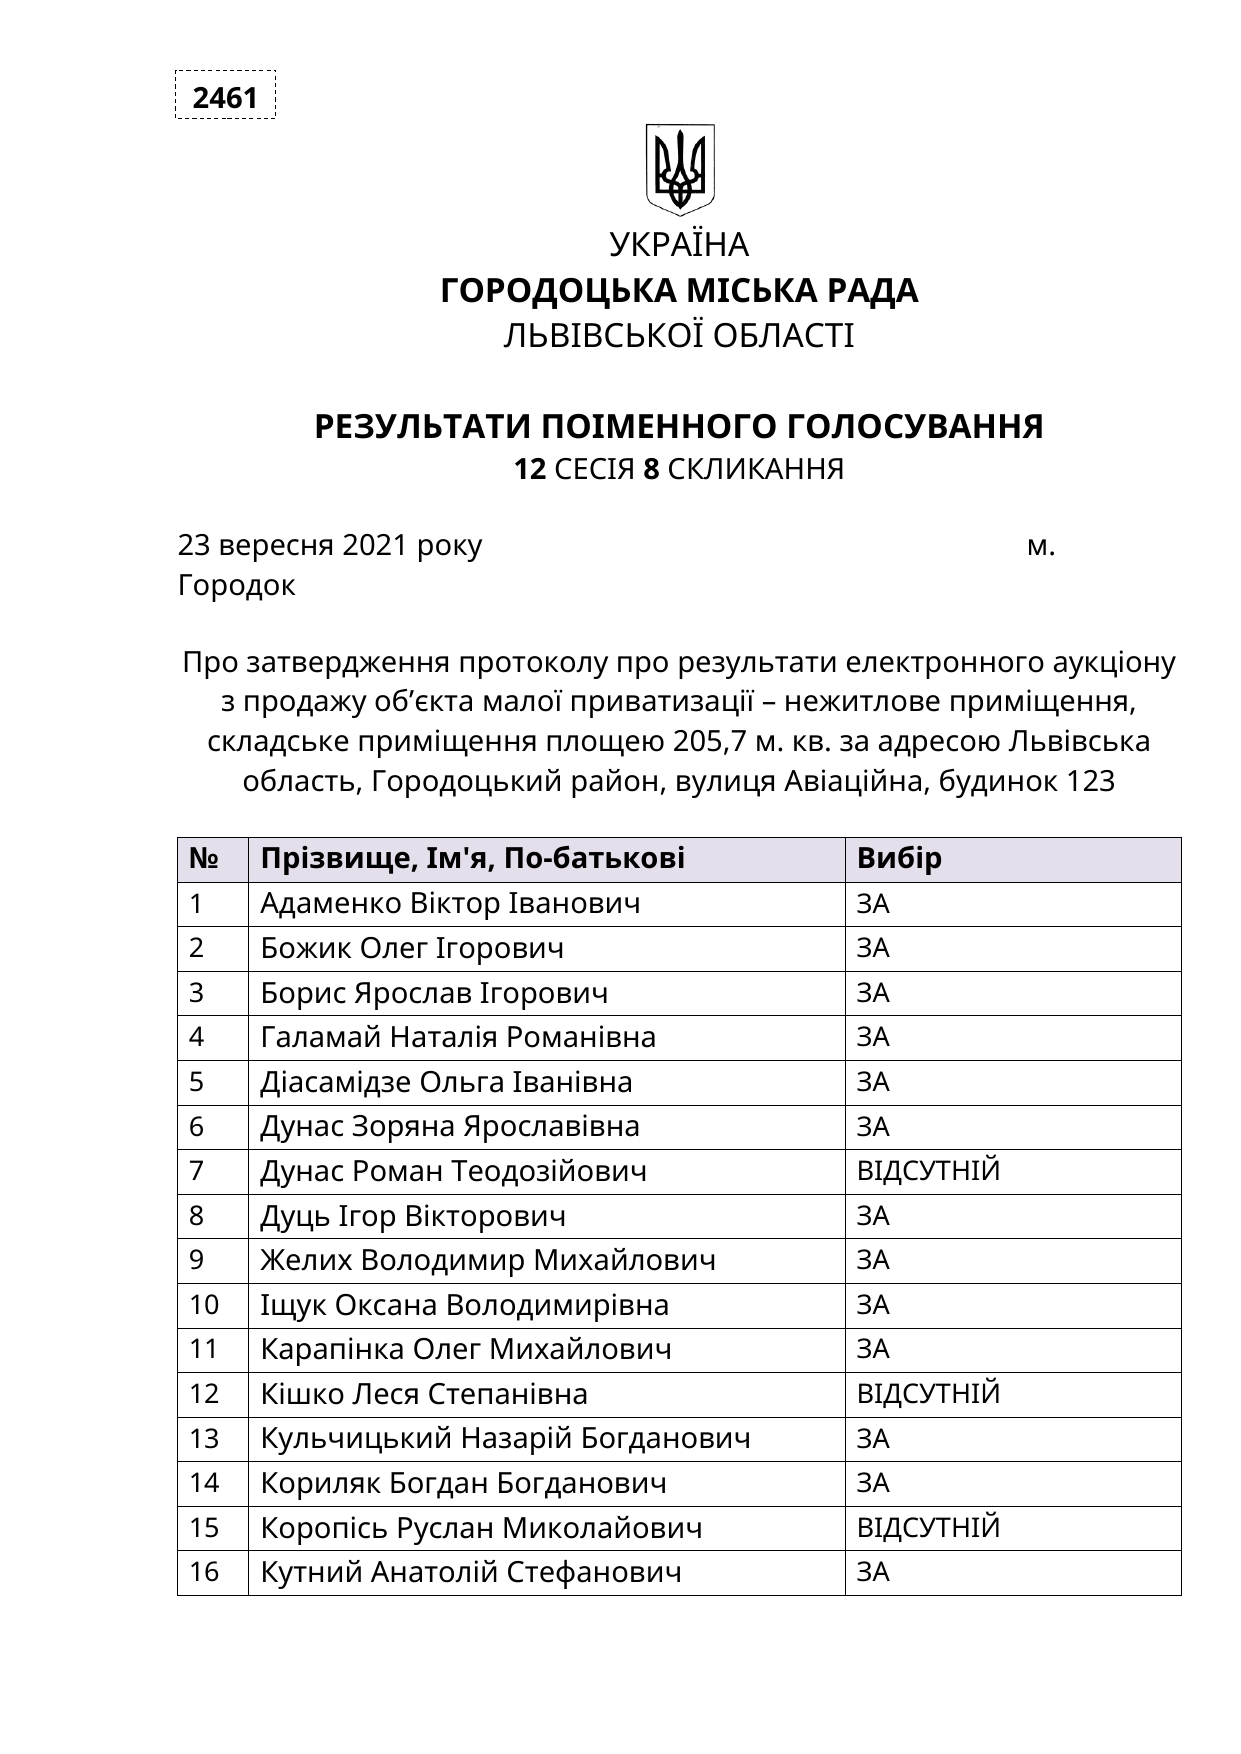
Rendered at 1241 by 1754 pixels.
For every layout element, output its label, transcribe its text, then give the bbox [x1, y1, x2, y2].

table_cell Дунас Зоряна Ярославівна [249, 1106, 845, 1149]
table_cell ЗА [846, 1239, 1181, 1283]
table_cell 2 [178, 927, 248, 971]
table_cell Желих Володимир Михайлович [249, 1239, 845, 1283]
text Про затвердження протоколу про результати електронного аукціону з продажу об’єкта малої приватизації – нежитлове приміщення, складське приміщення площею 205,7 м. кв. за адресою Львівська область, Городоцький район, вулиця Авіаційна, будинок 123 [177, 641, 1181, 800]
table_cell 16 [178, 1551, 248, 1595]
table_cell 15 [178, 1507, 248, 1550]
table_cell ЗА [846, 1195, 1181, 1238]
table_cell Галамай Наталія Романівна [249, 1016, 845, 1060]
table_cell ЗА [846, 972, 1181, 1015]
table_cell Дуць Ігор Вікторович [249, 1195, 845, 1238]
table_cell 4 [178, 1016, 248, 1060]
table_cell ЗА [846, 1061, 1181, 1104]
table_cell ЗА [846, 1418, 1181, 1461]
text 23 вересня 2021 року м. Городок [177, 525, 1181, 604]
table_cell ВІДСУТНІЙ [846, 1507, 1181, 1550]
text УКРАЇНА [177, 221, 1181, 266]
table_cell ЗА [846, 1284, 1181, 1327]
table_cell ЗА [846, 1462, 1181, 1506]
table_cell ЗА [846, 1329, 1181, 1372]
table_cell ВІДСУТНІЙ [846, 1150, 1181, 1194]
table_cell 6 [178, 1106, 248, 1149]
text ГОРОДОЦЬКА МІСЬКА РАДА [177, 266, 1181, 312]
table_header Вибір [846, 838, 1181, 882]
table_cell ВІДСУТНІЙ [846, 1373, 1181, 1417]
table_cell ЗА [846, 1016, 1181, 1060]
table_cell Адаменко Віктор Іванович [249, 883, 845, 926]
table_cell Карапінка Олег Михайлович [249, 1329, 845, 1372]
table_cell 7 [178, 1150, 248, 1194]
table_cell ЗА [846, 883, 1181, 926]
table_cell Кішко Леся Степанівна [249, 1373, 845, 1417]
text 12 СЕСІЯ 8 СКЛИКАННЯ [177, 448, 1181, 488]
table_cell 9 [178, 1239, 248, 1283]
table_cell Дунас Роман Теодозійович [249, 1150, 845, 1194]
table_cell Коропісь Руслан Миколайович [249, 1507, 845, 1550]
text ЛЬВІВСЬКОЇ ОБЛАСТІ [177, 312, 1181, 357]
table_cell ЗА [846, 927, 1181, 971]
table_cell 10 [178, 1284, 248, 1327]
table_header № [178, 838, 248, 882]
table_cell ЗА [846, 1106, 1181, 1149]
table_cell Кориляк Богдан Богданович [249, 1462, 845, 1506]
table_header Прізвище, Ім'я, По-батькові [249, 838, 845, 882]
table_cell 13 [178, 1418, 248, 1461]
table_cell 14 [178, 1462, 248, 1506]
table_cell Божик Олег Ігорович [249, 927, 845, 971]
table_cell 12 [178, 1373, 248, 1417]
table_cell ЗА [846, 1551, 1181, 1595]
table_cell Іщук Оксана Володимирівна [249, 1284, 845, 1327]
text РЕЗУЛЬТАТИ ПОІМЕННОГО ГОЛОСУВАННЯ [177, 403, 1181, 448]
table_cell Кутний Анатолій Стефанович [249, 1551, 845, 1595]
table_cell Кульчицький Назарій Богданович [249, 1418, 845, 1461]
picture [633, 118, 726, 221]
table_cell 3 [178, 972, 248, 1015]
table_cell 1 [178, 883, 248, 926]
table_cell 5 [178, 1061, 248, 1104]
table_cell Борис Ярослав Ігорович [249, 972, 845, 1015]
table_cell 11 [178, 1329, 248, 1372]
table_cell 8 [178, 1195, 248, 1238]
table_cell Діасамідзе Ольга Іванівна [249, 1061, 845, 1104]
